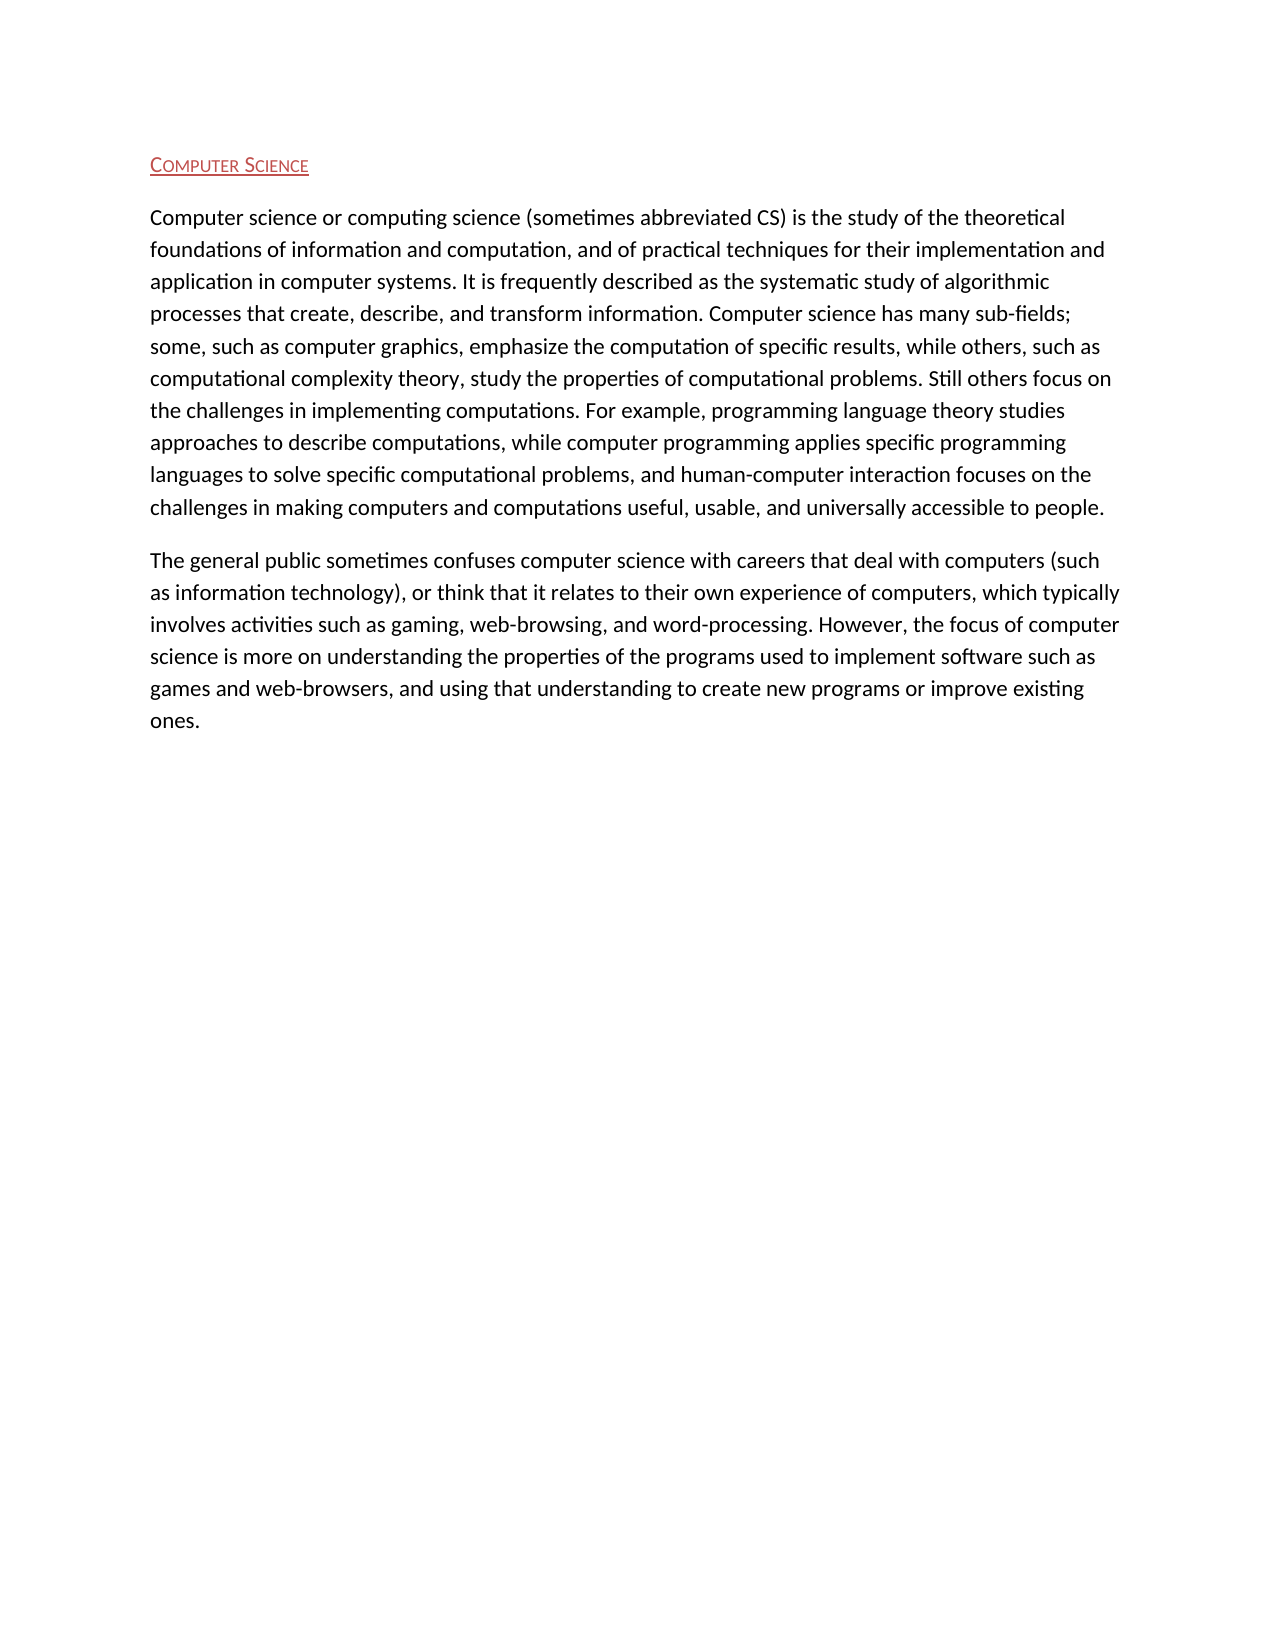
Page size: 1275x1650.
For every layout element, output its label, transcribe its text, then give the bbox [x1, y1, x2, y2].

text Computer Science [150, 150, 1125, 178]
text Computer science or computing science (sometimes abbreviated CS) is the study of the theoretical foundations of information and computation, and of practical techniques for their implementation and application in computer systems. It is frequently described as the systematic study of algorithmic processes that create, describe, and transform information. Computer science has many sub-fields; some, such as computer graphics, emphasize the computation of specific results, while others, such as computational complexity theory, study the properties of computational problems. Still others focus on the challenges in implementing computations. For example, programming language theory studies approaches to describe computations, while computer programming applies specific programming languages to solve specific computational problems, and human-computer interaction focuses on the challenges in making computers and computations useful, usable, and universally accessible to people. [150, 203, 1125, 521]
text The general public sometimes confuses computer science with careers that deal with computers (such as information technology), or think that it relates to their own experience of computers, which typically involves activities such as gaming, web-browsing, and word-processing. However, the focus of computer science is more on understanding the properties of the programs used to implement software such as games and web-browsers, and using that understanding to create new programs or improve existing ones. [150, 546, 1125, 735]
